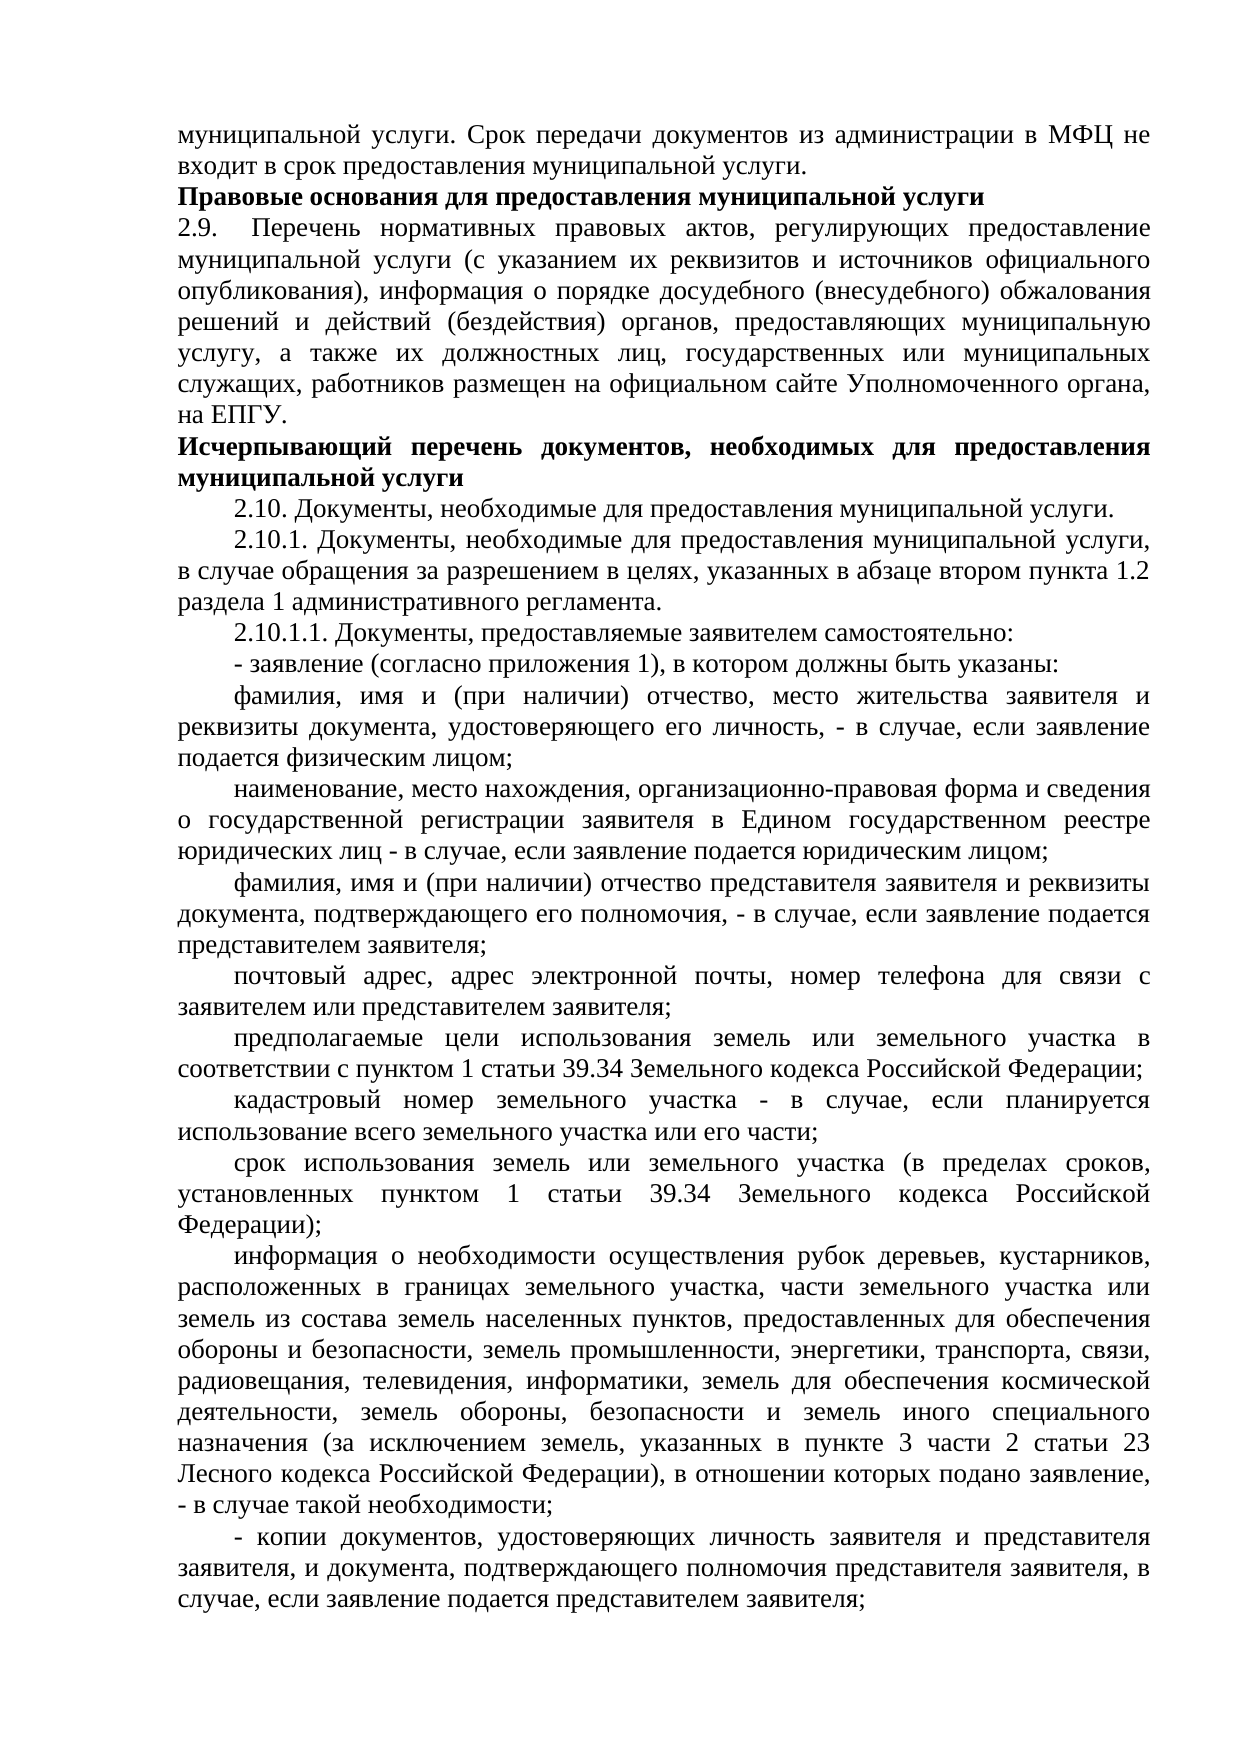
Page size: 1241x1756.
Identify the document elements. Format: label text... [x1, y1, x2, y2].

text информация о необходимости осуществления рубок деревьев, кустарников, расположенных в границах земельного участка, части земельного участка или земель из состава земель населенных пунктов, предоставленных для обеспечения обороны и безопасности, земель промышленности, энергетики, транспорта, связи, радиовещания, телевидения, информатики, земель для обеспечения космической деятельности, земель обороны, безопасности и земель иного специального назначения (за исключением земель, указанных в пункте 3 части 2 статьи 23 Лесного кодекса Российской Федерации), в отношении которых подано заявление, - в случае такой необходимости; [177, 1239, 1152, 1520]
text предполагаемые цели использования земель или земельного участка в соответствии с пунктом 1 статьи 39.34 Земельного кодекса Российской Федерации; [177, 1021, 1152, 1084]
text фамилия, имя и (при наличии) отчество, место жительства заявителя и реквизиты документа, удостоверяющего его личность, - в случае, если заявление подается физическим лицом; [177, 679, 1152, 772]
text Исчерпывающий перечень документов, необходимых для предоставления муниципальной услуги [177, 429, 1152, 492]
list Перечень нормативных правовых актов, регулирующих предоставление муниципальной услуги (с указанием их реквизитов и источников официального опубликования), информация о порядке досудебного (внесудебного) обжалования решений и действий (бездействия) органов, предоставляющих муниципальную услугу, а также их должностных лиц, государственных или муниципальных служащих, работников размещен на официальном сайте Уполномоченного органа, на ЕПГУ. [177, 212, 1152, 429]
text 2.10. Документы, необходимые для предоставления муниципальной услуги. [177, 492, 1152, 523]
text Правовые основания для предоставления муниципальной услуги [177, 180, 1152, 212]
text срок использования земель или земельного участка (в пределах сроков, установленных пунктом 1 статьи 39.34 Земельного кодекса Российской Федерации); [177, 1146, 1152, 1239]
text почтовый адрес, адрес электронной почты, номер телефона для связи с заявителем или представителем заявителя; [177, 959, 1152, 1021]
text 2.10.1.1. Документы, предоставляемые заявителем самостоятельно: [177, 616, 1152, 648]
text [177, 118, 1152, 180]
text наименование, место нахождения, организационно-правовая форма и сведения о государственной регистрации заявителя в Едином государственном реестре юридических лиц - в случае, если заявление подается юридическим лицом; [177, 772, 1152, 866]
text - копии документов, удостоверяющих личность заявителя и представителя заявителя, и документа, подтверждающего полномочия представителя заявителя, в случае, если заявление подается представителем заявителя; [177, 1520, 1152, 1613]
text кадастровый номер земельного участка - в случае, если планируется использование всего земельного участка или его части; [177, 1084, 1152, 1146]
text фамилия, имя и (при наличии) отчество представителя заявителя и реквизиты документа, подтверждающего его полномочия, - в случае, если заявление подается представителем заявителя; [177, 866, 1152, 959]
text - заявление (согласно приложения 1), в котором должны быть указаны: [177, 648, 1152, 679]
text 2.10.1. Документы, необходимые для предоставления муниципальной услуги, в случае обращения за разрешением в целях, указанных в абзаце втором пункта 1.2 раздела 1 административного регламента. [177, 523, 1152, 616]
